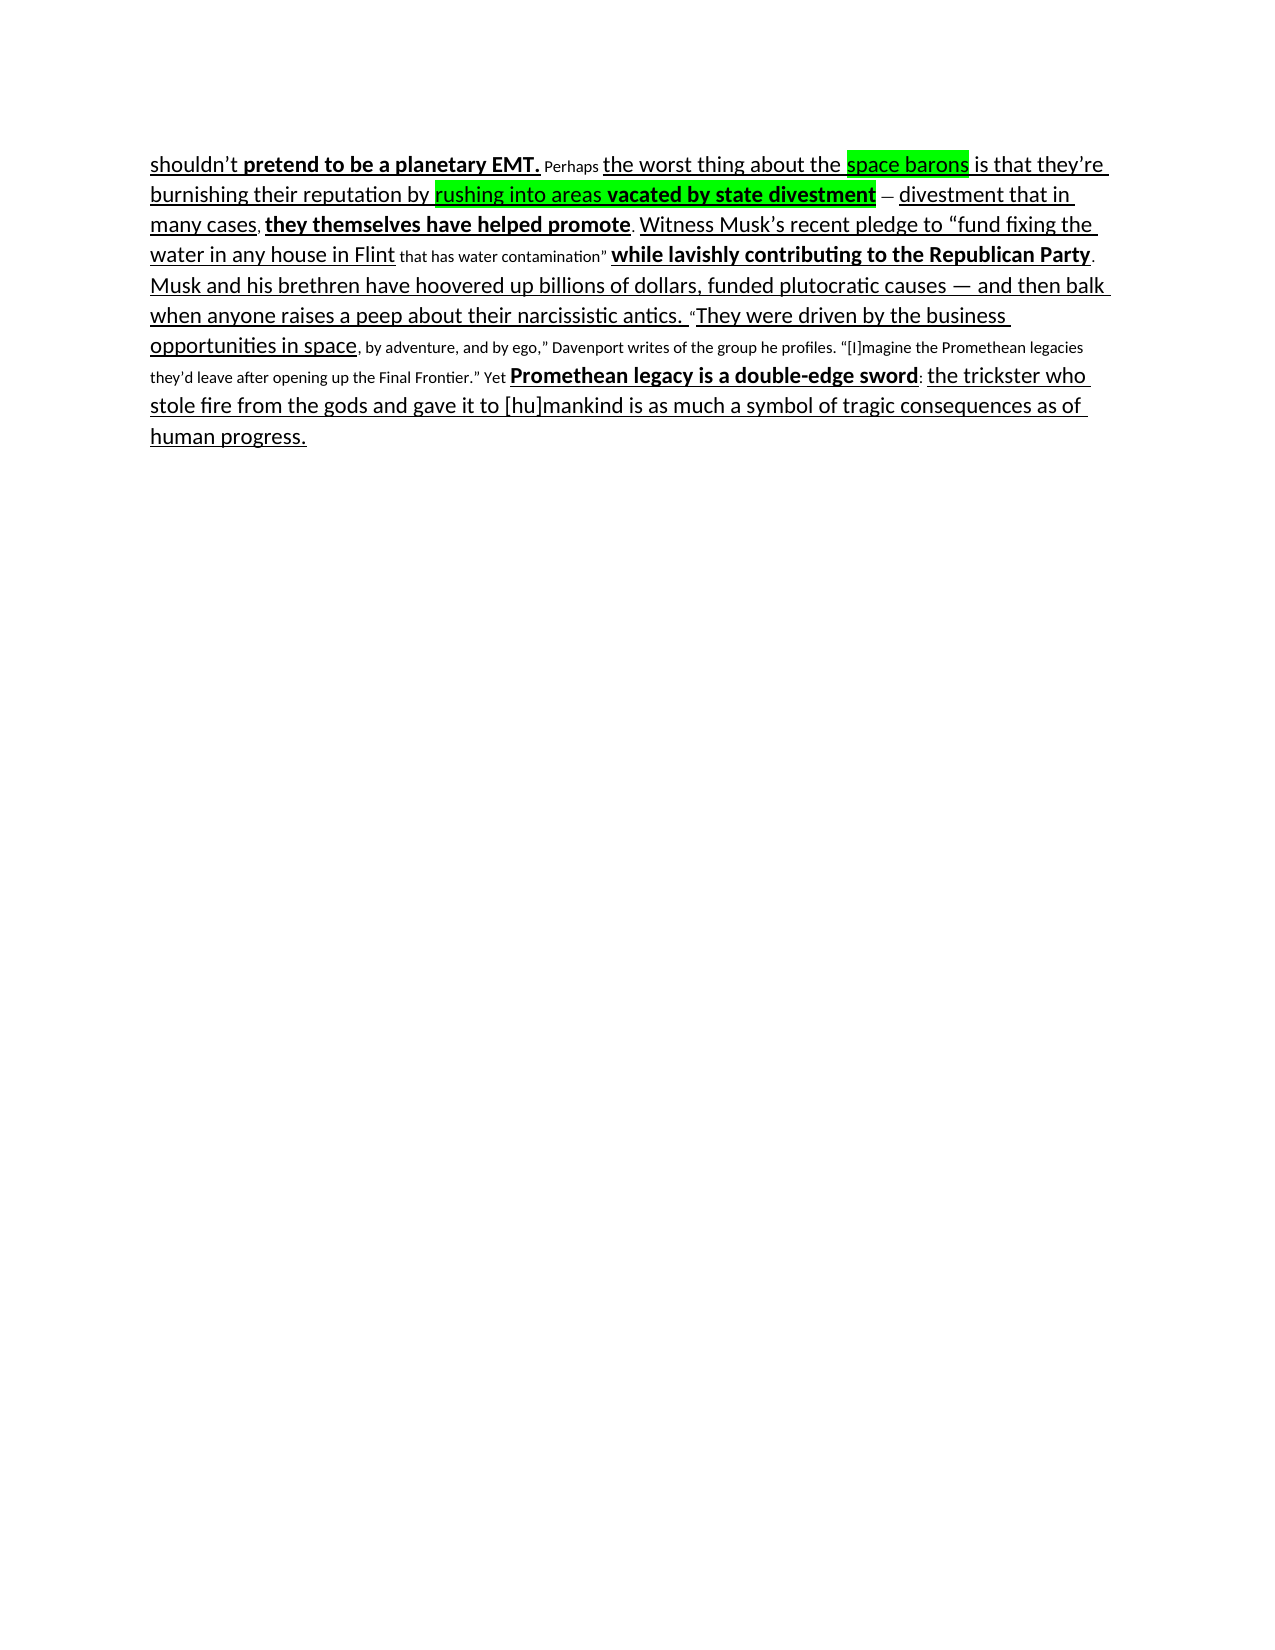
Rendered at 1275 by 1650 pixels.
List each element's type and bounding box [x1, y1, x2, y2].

text [150, 150, 1125, 450]
